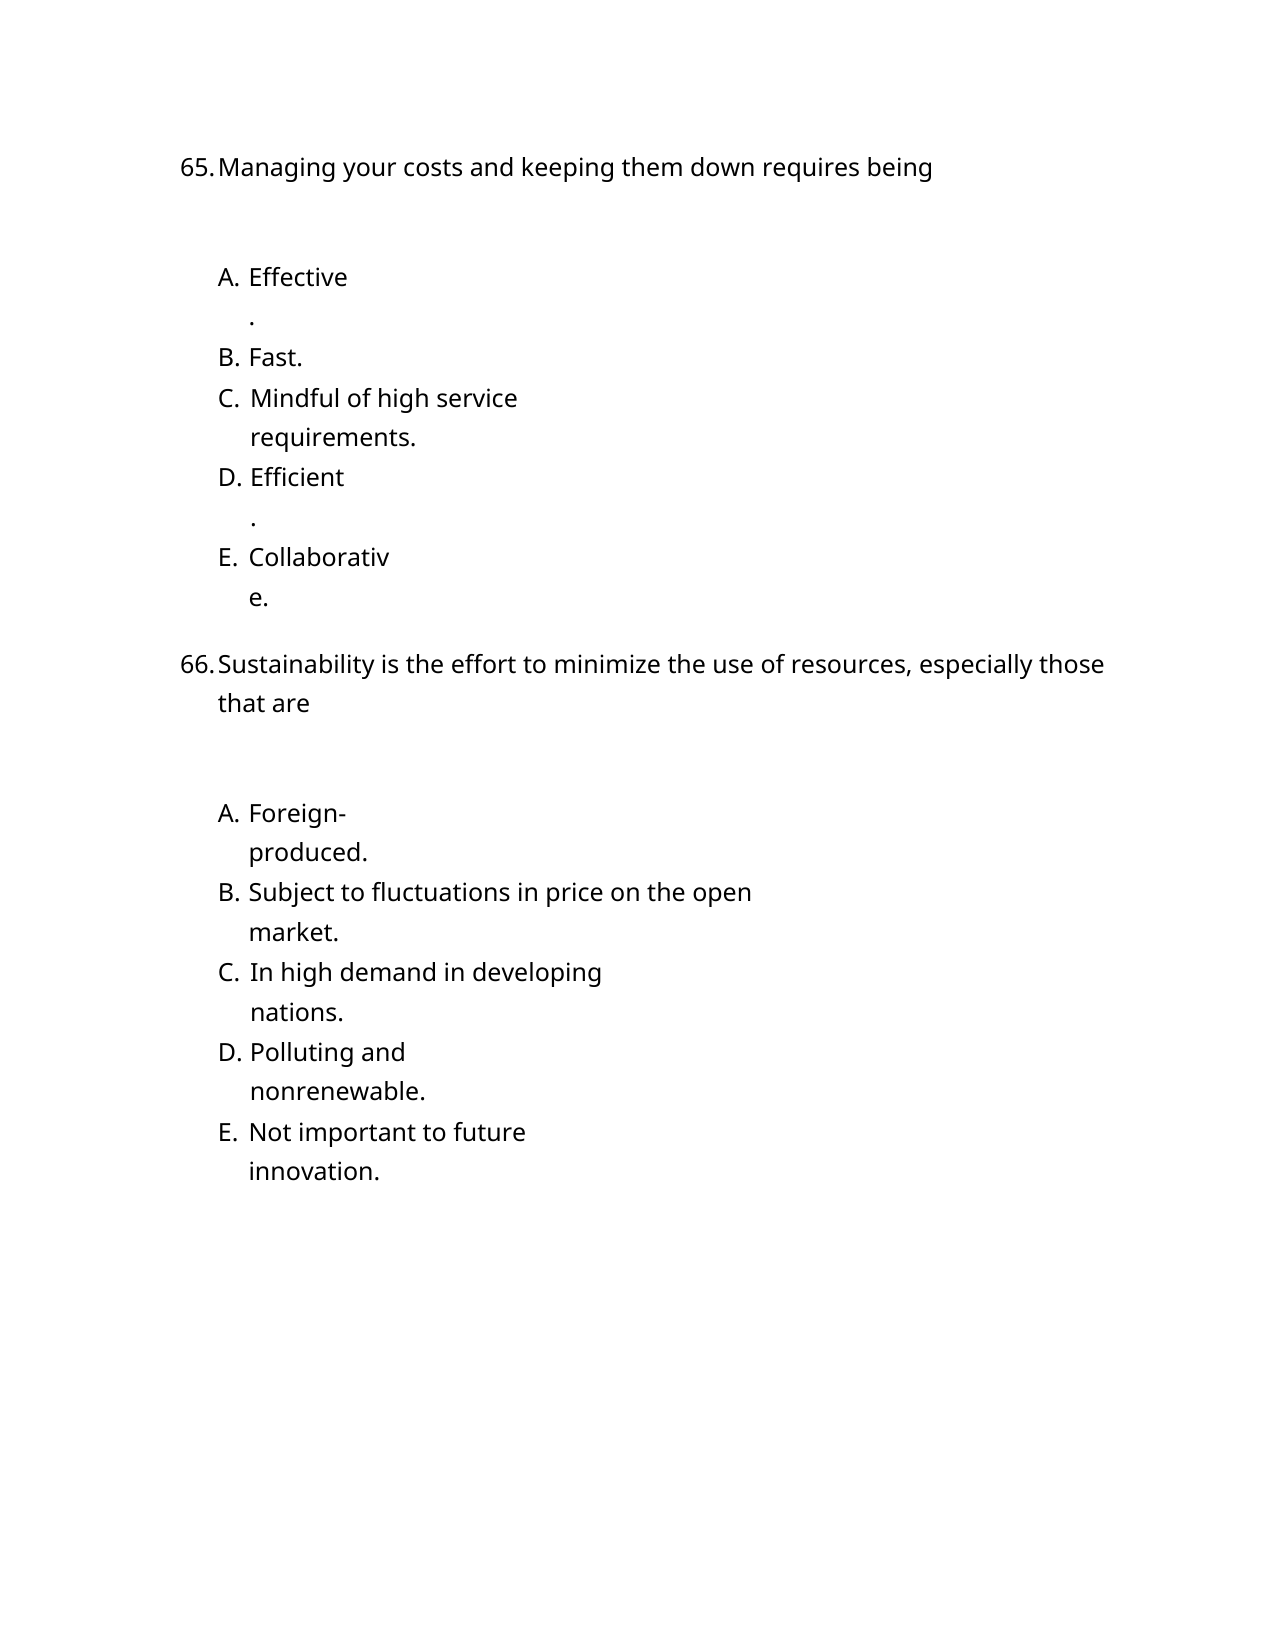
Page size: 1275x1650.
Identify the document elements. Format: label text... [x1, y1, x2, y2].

table_header 65. [180, 150, 218, 617]
table_header 66. [180, 646, 218, 1192]
table_header Sustainability is the effort to minimize the use of resources, especially those that are [218, 646, 1125, 1192]
table_header Managing your costs and keeping them down requires being [218, 150, 1125, 617]
